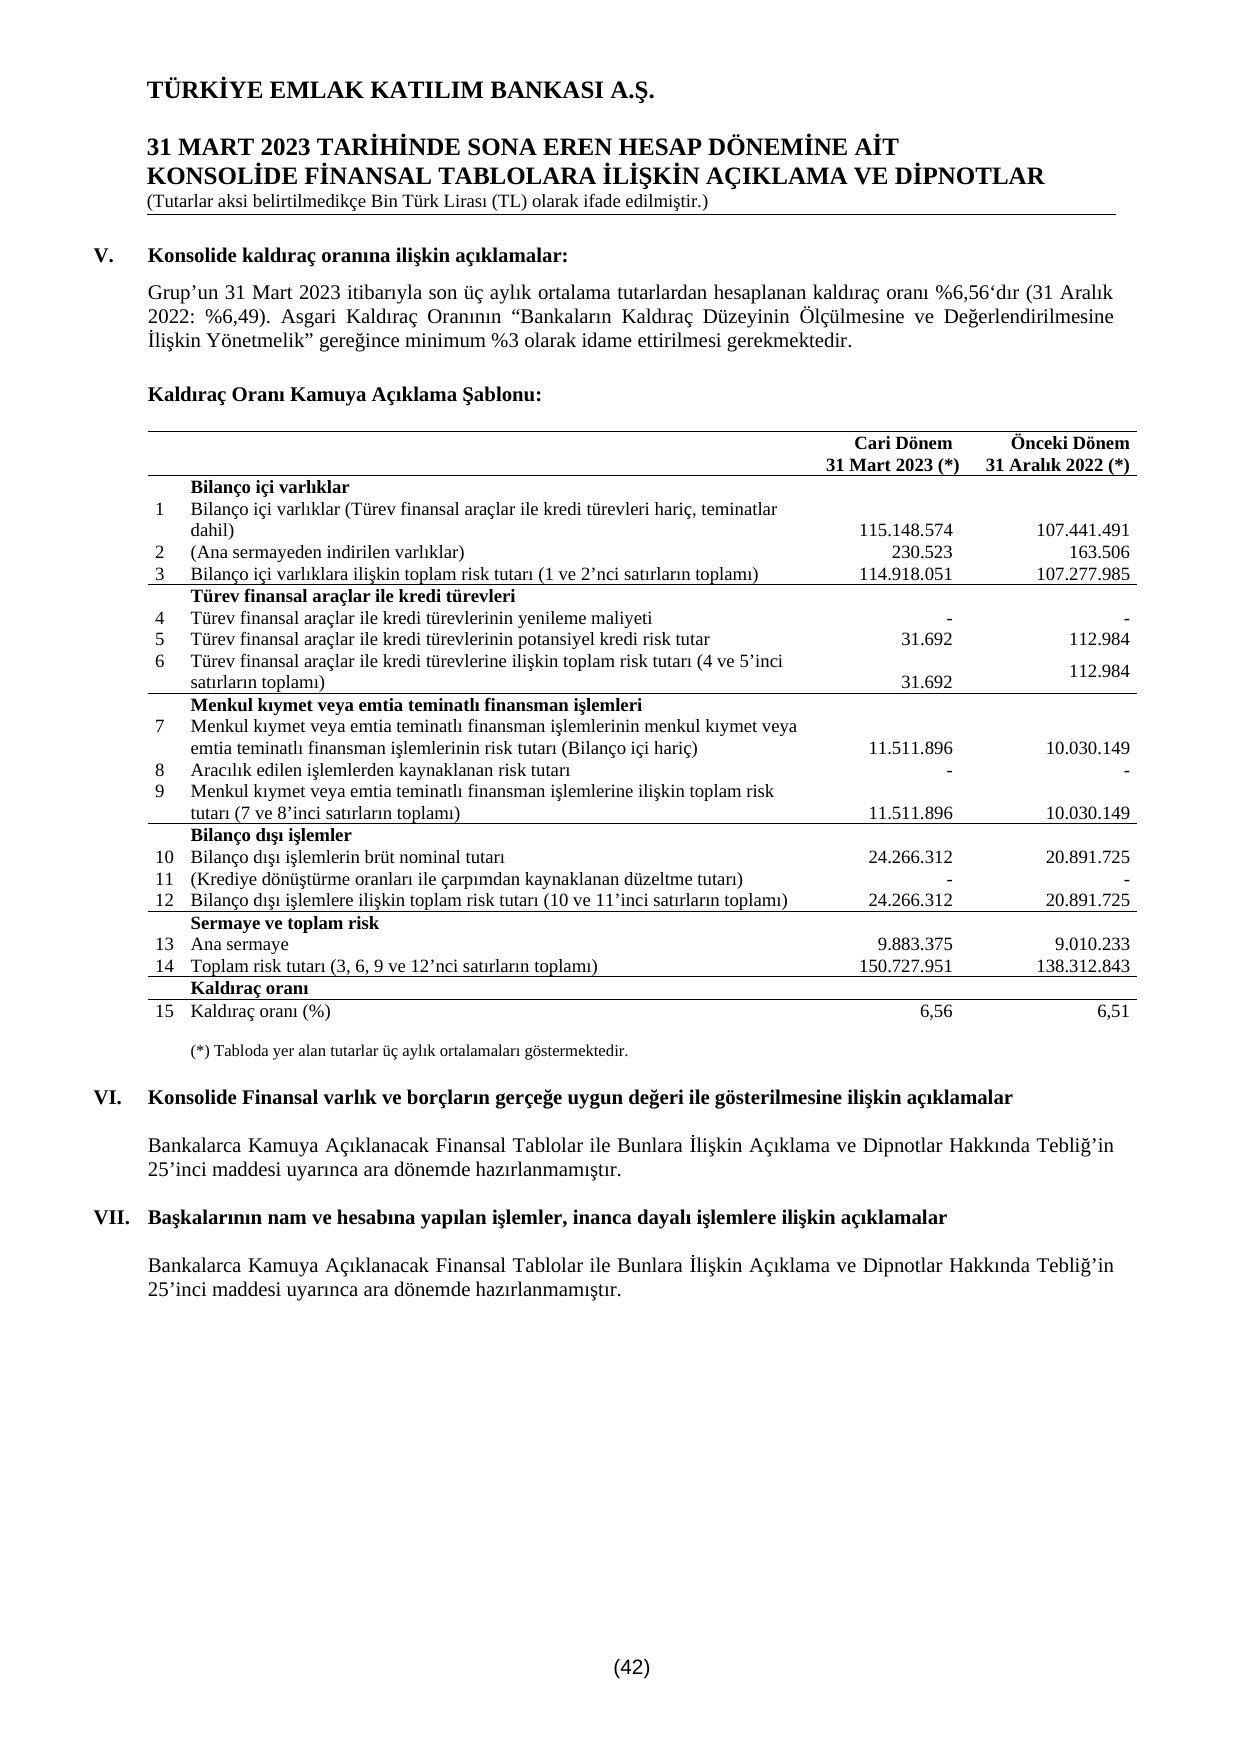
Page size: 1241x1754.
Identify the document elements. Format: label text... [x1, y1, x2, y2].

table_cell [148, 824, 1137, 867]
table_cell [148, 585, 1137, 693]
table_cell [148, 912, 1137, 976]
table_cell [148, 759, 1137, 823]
text VI. Konsolide Finansal varlık ve borçların gerçeğe uygun değeri ile gösterilmesine ilişkin açıklamalar [93, 1085, 1116, 1109]
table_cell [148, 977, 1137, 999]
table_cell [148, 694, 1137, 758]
text Bankalarca Kamuya Açıklanacak Finansal Tablolar ile Bunlara İlişkin Açıklama ve Dipnotlar Hakkında Tebliğ’in 25’inci maddesi uyarınca ara dönemde hazırlanmamıştır. [148, 1133, 1116, 1181]
text Kaldıraç Oranı Kamuya Açıklama Şablonu: [148, 381, 1116, 406]
text Bankalarca Kamuya Açıklanacak Finansal Tablolar ile Bunlara İlişkin Açıklama ve Dipnotlar Hakkında Tebliğ’in 25’inci maddesi uyarınca ara dönemde hazırlanmamıştır. [148, 1253, 1116, 1301]
text V. Konsolide kaldıraç oranına ilişkin açıklamalar: [93, 243, 1116, 267]
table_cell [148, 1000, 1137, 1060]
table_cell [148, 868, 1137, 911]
text VII. Başkalarının nam ve hesabına yapılan işlemler, inanca dayalı işlemlere ilişkin açıklamalar [93, 1205, 1116, 1229]
text Grup’un 31 Mart 2023 itibarıyla son üç aylık ortalama tutarlardan hesaplanan kaldıraç oranı %6,56‘dır (31 Aralık 2022: %6,49). Asgari Kaldıraç Oranının “Bankaların Kaldıraç Düzeyinin Ölçülmesine ve Değerlendirilmesine İlişkin Yönetmelik” gereğince minimum %3 olarak idame ettirilmesi gerekmektedir. [148, 280, 1116, 352]
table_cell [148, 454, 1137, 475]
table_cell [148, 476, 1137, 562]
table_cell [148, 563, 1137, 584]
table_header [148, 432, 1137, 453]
